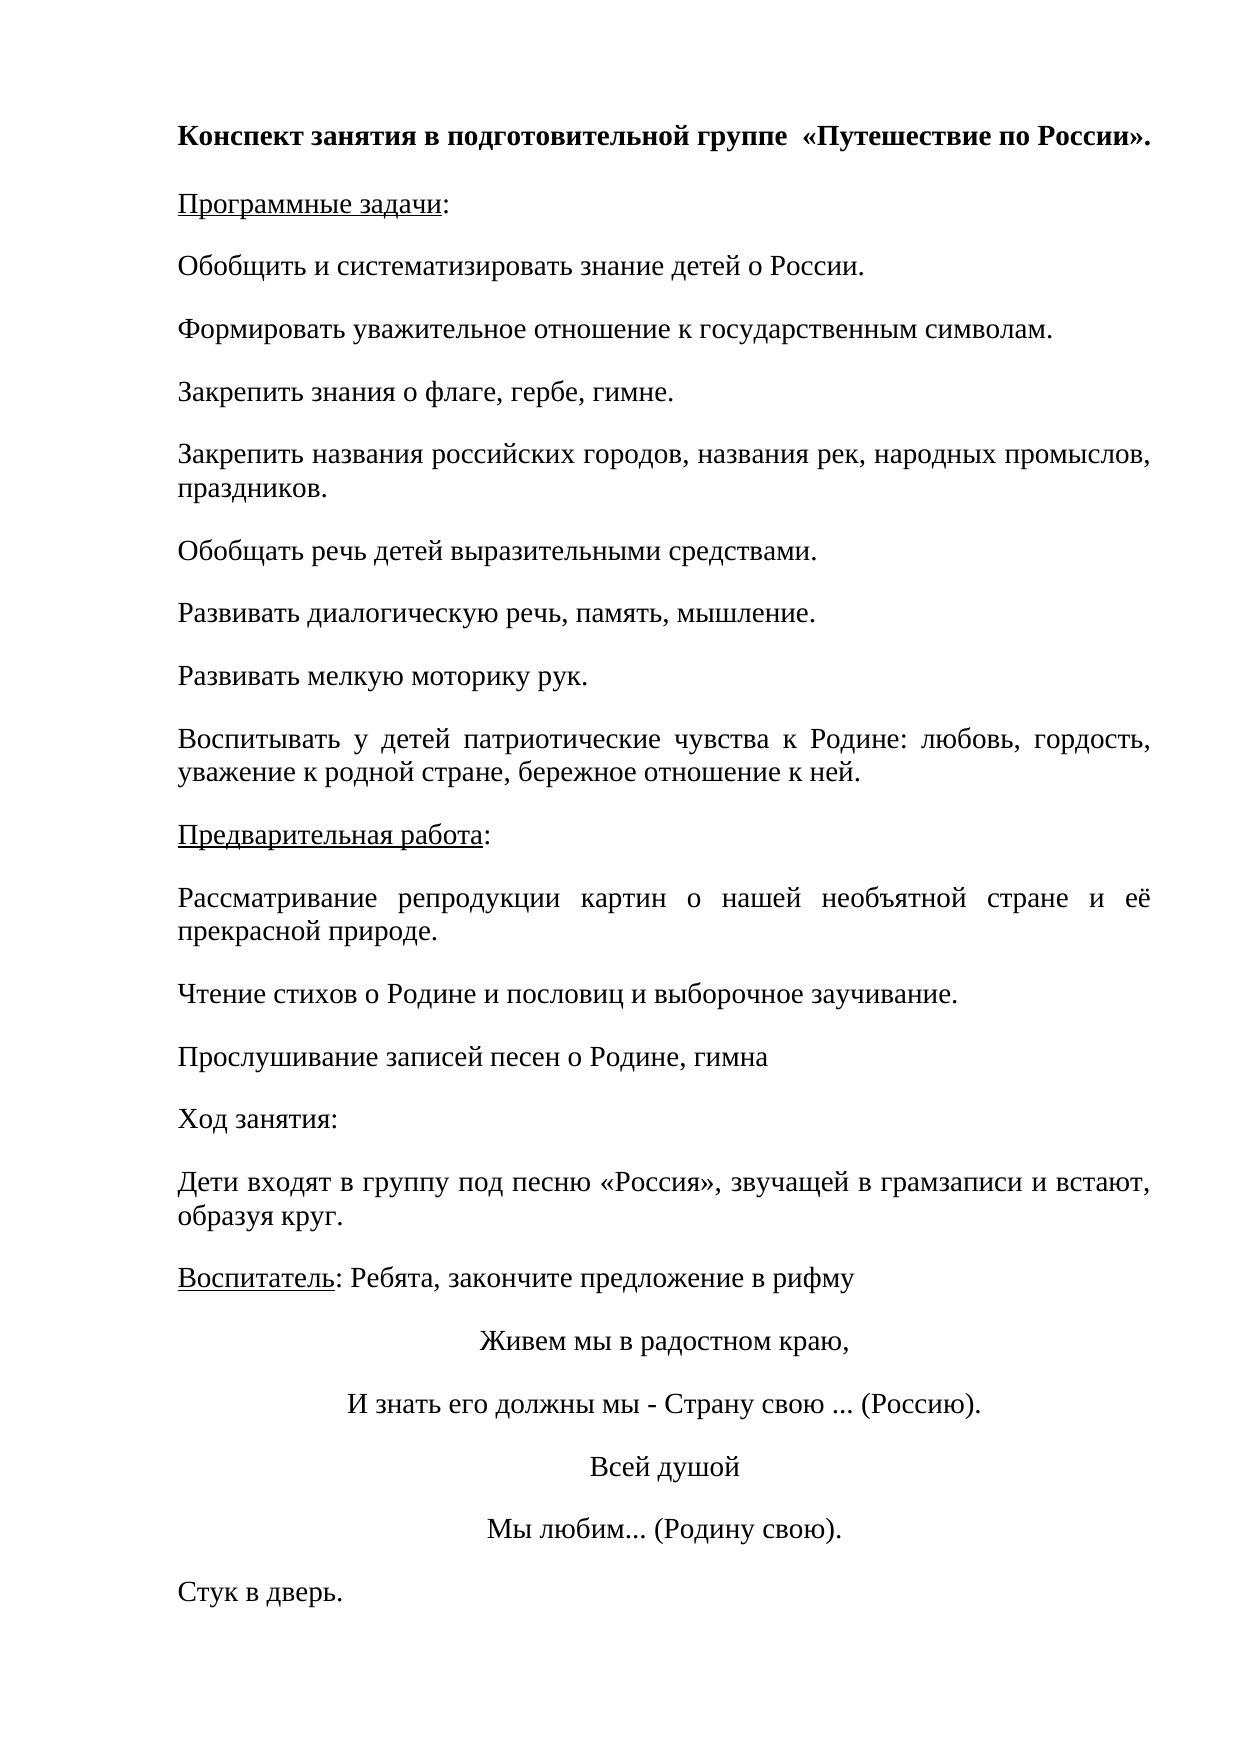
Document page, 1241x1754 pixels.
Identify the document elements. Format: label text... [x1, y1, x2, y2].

text Чтение стихов о Родине и пословиц и выборочное заучивание. [177, 976, 1152, 1010]
text Предварительная работа: [177, 817, 1152, 851]
text Мы любим... (Родину свою). [177, 1511, 1152, 1545]
text Воспитывать у детей патриотические чувства к Родине: любовь, гордость, уважение к родной стране, бережное отношение к ней. [177, 721, 1152, 788]
text Обобщить и систематизировать знание детей о России. [177, 248, 1152, 282]
text Всей душой [177, 1449, 1152, 1482]
text Дети входят в группу под песню «Россия», звучащей в грамзаписи и встают, образуя круг. [177, 1164, 1152, 1231]
text Развивать диалогическую речь, память, мышление. [177, 596, 1152, 629]
text Живем мы в радостном краю, [177, 1323, 1152, 1357]
text Стук в дверь. [177, 1574, 1152, 1608]
text Прослушивание записей песен о Родине, гимна [177, 1039, 1152, 1072]
text Рассматривание репродукции картин о нашей необъятной стране и её прекрасной природе. [177, 880, 1152, 947]
text Формировать уважительное отношение к государственным символам. [177, 311, 1152, 345]
text И знать его должны мы - Страну свою ... (Россию). [177, 1386, 1152, 1419]
text Воспитатель: Ребята, закончите предложение в рифму [177, 1261, 1152, 1294]
text Ход занятия: [177, 1102, 1152, 1135]
text Программные задачи: [177, 186, 1152, 219]
text Закрепить названия российских городов, названия рек, народных промыслов, праздников. [177, 437, 1152, 504]
text Обобщать речь детей выразительными средствами. [177, 533, 1152, 566]
text Закрепить знания о флаге, гербе, гимне. [177, 374, 1152, 407]
text Развивать мелкую моторику рук. [177, 658, 1152, 692]
text Конспект занятия в подготовительной группе «Путешествие по России». [177, 118, 1152, 152]
